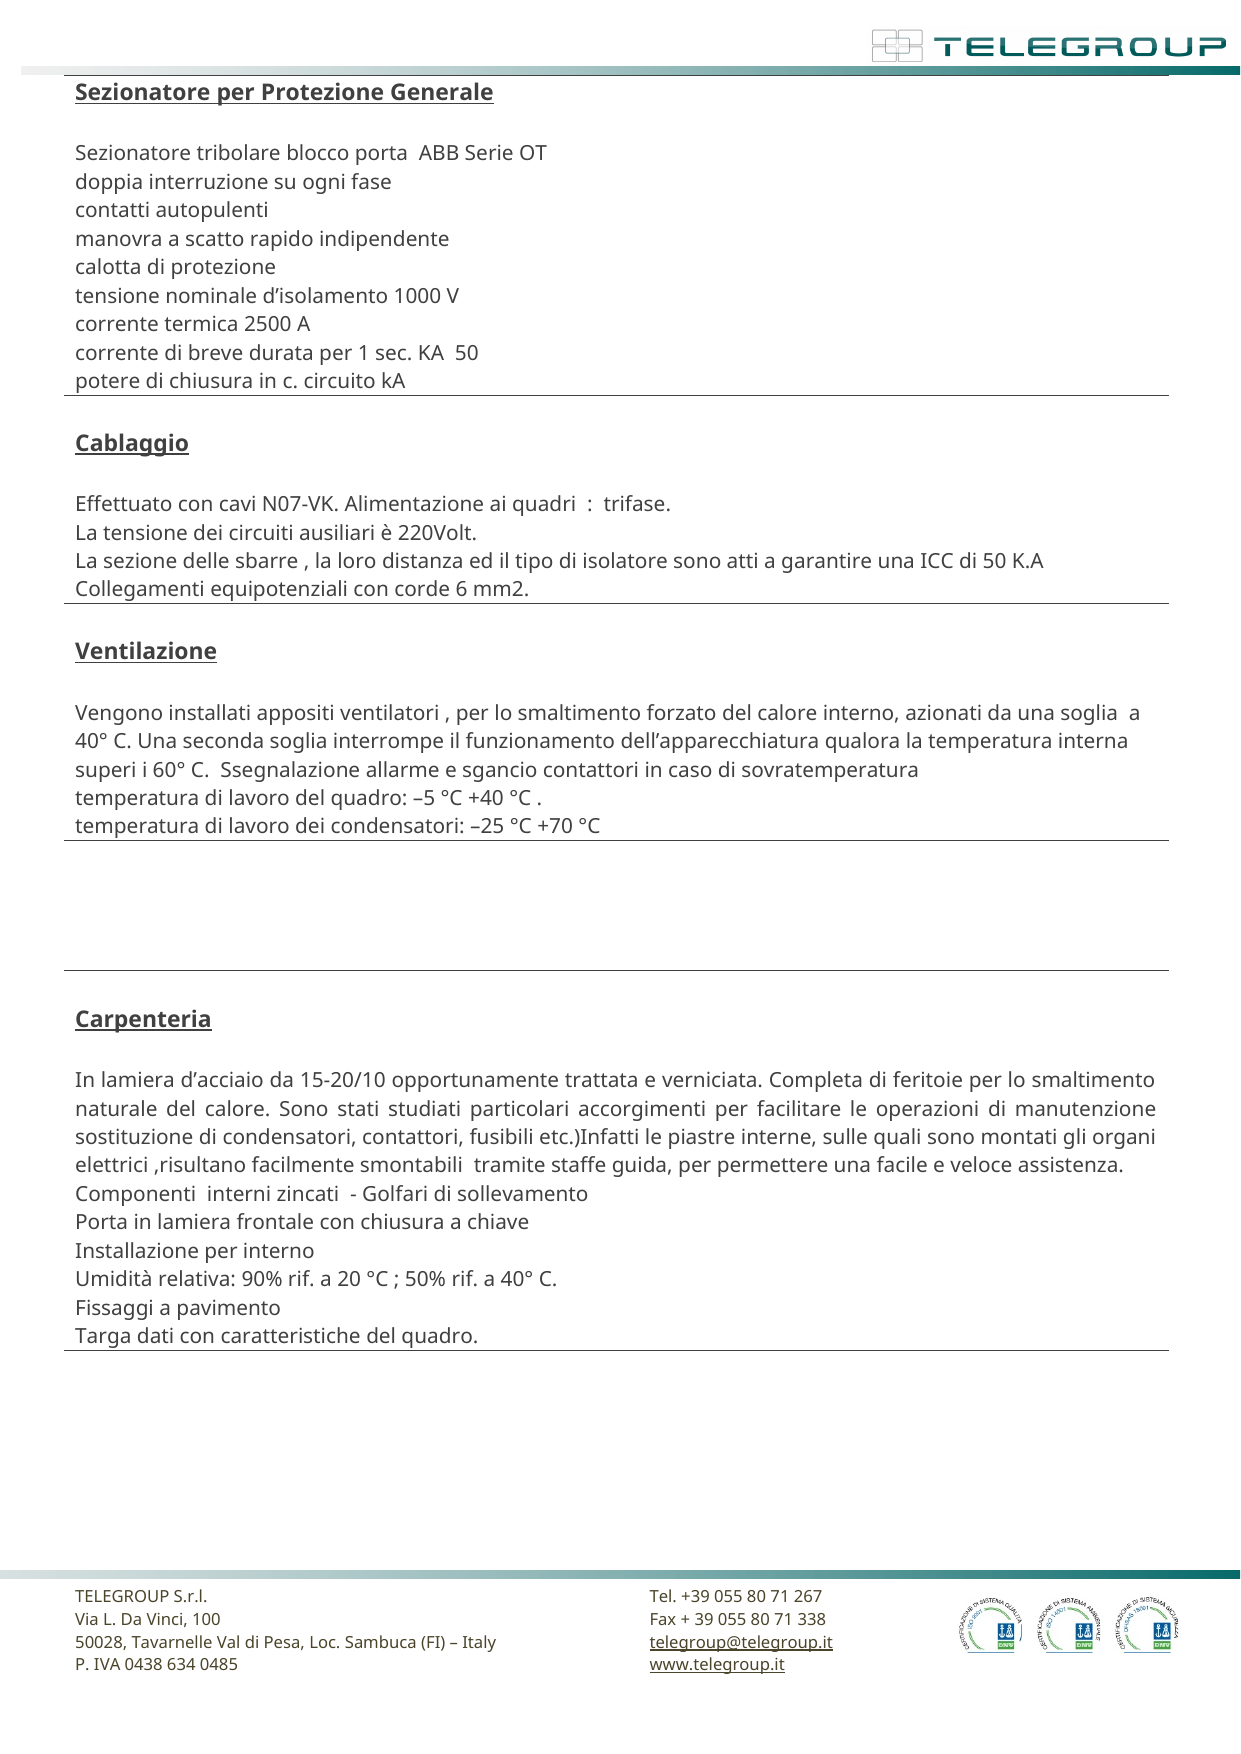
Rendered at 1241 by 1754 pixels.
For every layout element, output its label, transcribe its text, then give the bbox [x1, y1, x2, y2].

picture [1037, 1598, 1100, 1653]
picture [1115, 1597, 1179, 1653]
picture [866, 26, 1232, 66]
table_header Carpenteria In lamiera d’acciaio da 15-20/10 opportunamente trattata e verniciata. Completa di feritoie per lo smaltimento naturale del calore. Sono stati studiati particolari accorgimenti per facilitare le operazioni di manutenzione sostituzione di condensatori, contattori, fusibili etc.)Infatti le piastre interne, sulle quali sono montati gli organi elettrici ,risultano facilmente smontabili tramite staffe guida, per permettere una facile e veloce assistenza. Componenti interni zincati - Golfari di sollevamento Porta in lamiera frontale con chiusura a chiave Installazione per interno Umidità relativa: 90% rif. a 20 °C ; 50% rif. a 40° C. Fissaggi a pavimento Targa dati con caratteristiche del quadro. [64, 971, 1169, 1349]
table_cell Cablaggio Effettuato con cavi N07-VK. Alimentazione ai quadri : trifase. La tensione dei circuiti ausiliari è 220Volt. La sezione delle sbarre , la loro distanza ed il tipo di isolatore sono atti a garantire una ICC di 50 K.A Collegamenti equipotenziali con corde 6 mm2. [64, 396, 1169, 603]
picture [959, 1598, 1022, 1653]
table_cell Ventilazione Vengono installati appositi ventilatori , per lo smaltimento forzato del calore interno, azionati da una soglia a 40° C. Una seconda soglia interrompe il funzionamento dell’apparecchiatura qualora la temperatura interna superi i 60° C. Ssegnalazione allarme e sgancio contattori in caso di sovratemperatura temperatura di lavoro del quadro: –5 °C +40 °C . temperatura di lavoro dei condensatori: –25 °C +70 °C [64, 604, 1169, 840]
